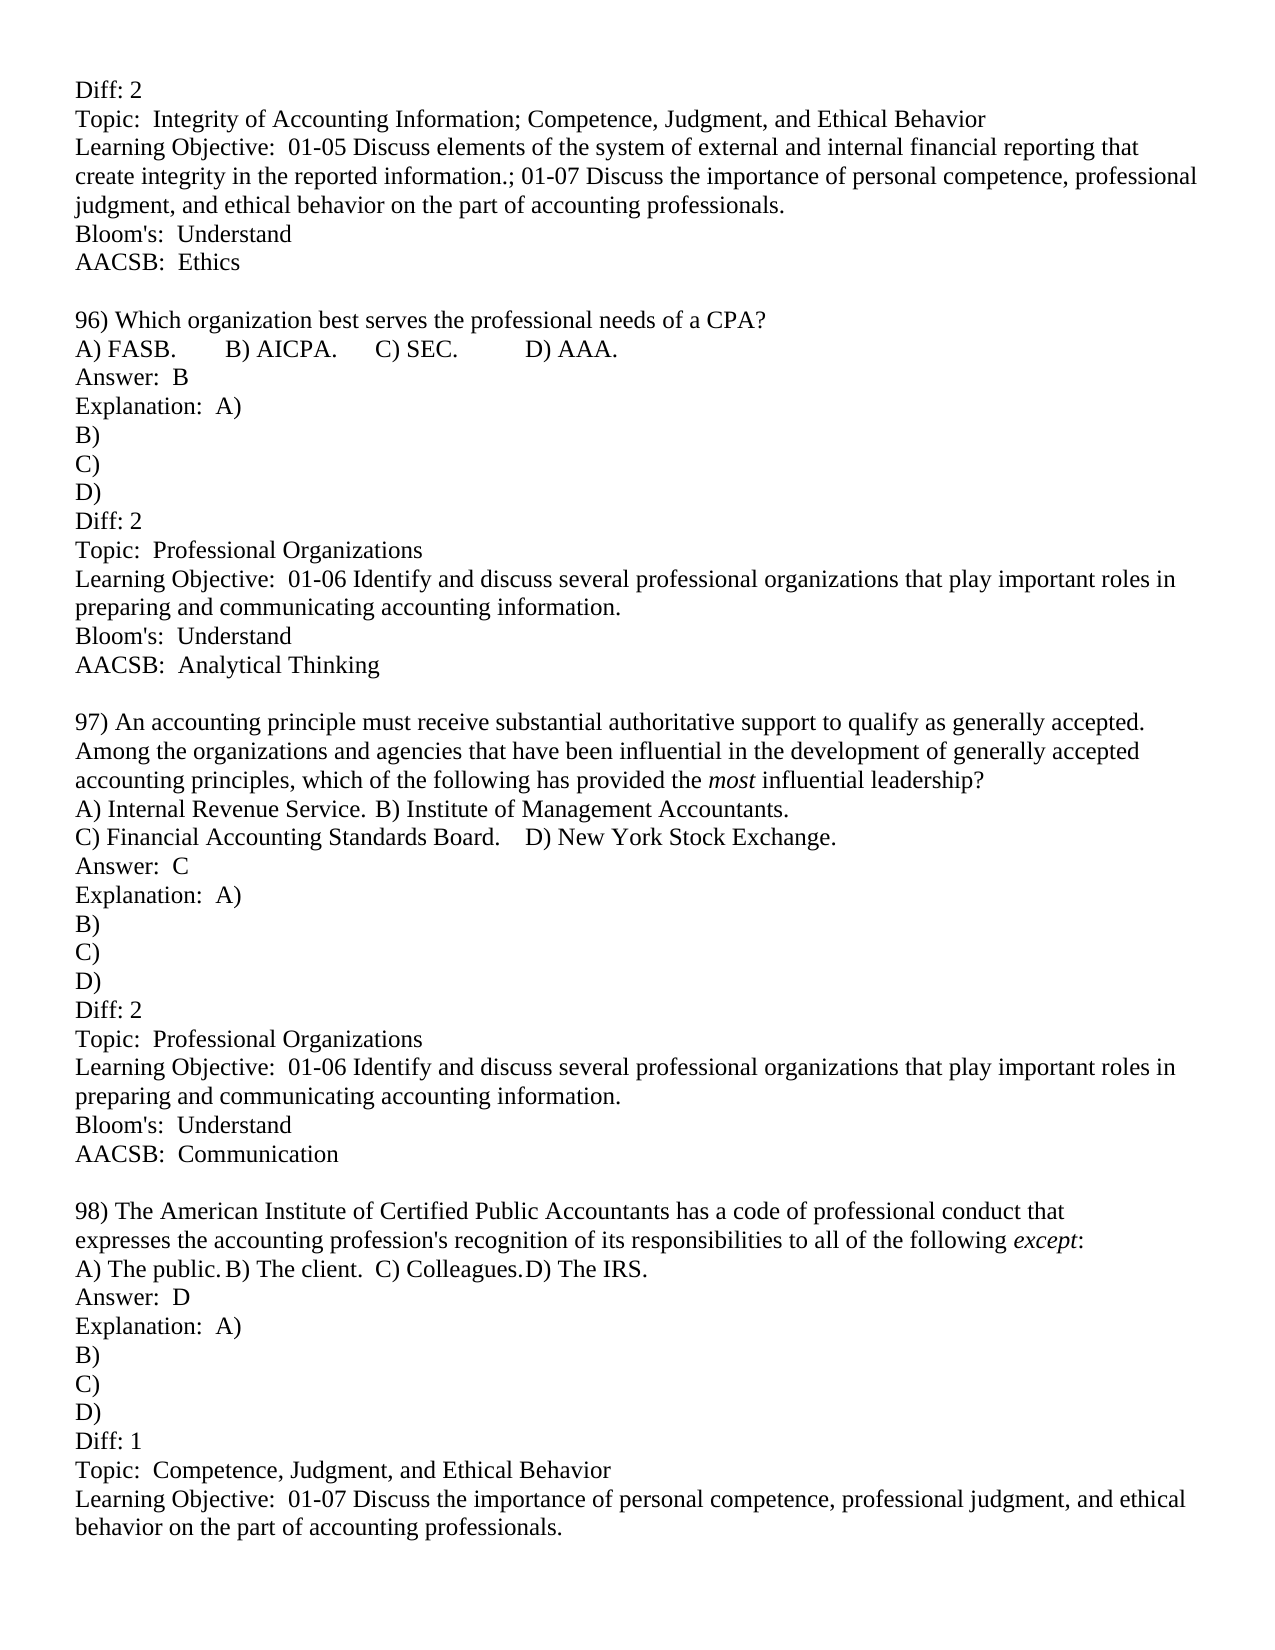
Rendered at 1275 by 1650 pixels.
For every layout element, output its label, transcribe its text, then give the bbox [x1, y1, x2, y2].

text C) Financial Accounting Standards Board. D) New York Stock Exchange. [75, 822, 1162, 851]
text Bloom's: Understand [75, 621, 1200, 650]
text Learning Objective: 01-05 Discuss elements of the system of external and internal financial reporting that create integrity in the reported information.; 01-07 Discuss the importance of personal competence, professional judgment, and ethical behavior on the part of accounting professionals. [75, 132, 1200, 219]
text Answer: B [75, 362, 1200, 391]
text AACSB: Communication [75, 1139, 1200, 1167]
text Explanation: A) [75, 391, 1200, 420]
text Diff: 2 [75, 995, 1200, 1024]
text B) [75, 420, 1200, 449]
text B) [75, 909, 1200, 937]
text 97) An accounting principle must receive substantial authoritative support to qualify as generally accepted. Among the organizations and agencies that have been influential in the development of generally accepted accounting principles, which of the following has provided the most influential leadership? [75, 707, 1162, 794]
text Diff: 2 [75, 506, 1200, 535]
text AACSB: Ethics [75, 247, 1200, 276]
text 96) Which organization best serves the professional needs of a CPA? [75, 305, 1162, 334]
text A) Internal Revenue Service. B) Institute of Management Accountants. [75, 794, 1162, 822]
text Bloom's: Understand [75, 1110, 1200, 1139]
text Topic: Integrity of Accounting Information; Competence, Judgment, and Ethical Behavior [75, 104, 1200, 132]
text Diff: 1 [75, 1426, 1200, 1455]
text Topic: Competence, Judgment, and Ethical Behavior [75, 1455, 1200, 1484]
text Diff: 2 [75, 75, 1200, 104]
text AACSB: Analytical Thinking [75, 650, 1200, 679]
text 98) The American Institute of Certified Public Accountants has a code of professional conduct that expresses the accounting profession's recognition of its responsibilities to all of the following except: [75, 1196, 1162, 1254]
text A) The public. B) The client. C) Colleagues. D) The IRS. [75, 1254, 1162, 1282]
text Topic: Professional Organizations [75, 1024, 1200, 1052]
text Learning Objective: 01-06 Identify and discuss several professional organizations that play important roles in preparing and communicating accounting information. [75, 1052, 1200, 1110]
text Explanation: A) [75, 1311, 1200, 1340]
text D) [75, 477, 1200, 506]
text B) [75, 1340, 1200, 1369]
text Answer: D [75, 1282, 1200, 1311]
text C) [75, 937, 1200, 966]
text Learning Objective: 01-07 Discuss the importance of personal competence, professional judgment, and ethical behavior on the part of accounting professionals. [75, 1484, 1200, 1541]
text D) [75, 966, 1200, 995]
text Bloom's: Understand [75, 219, 1200, 247]
text Topic: Professional Organizations [75, 535, 1200, 564]
text A) FASB. B) AICPA. C) SEC. D) AAA. [75, 334, 1162, 362]
text D) [75, 1397, 1200, 1426]
text C) [75, 1369, 1200, 1397]
text Explanation: A) [75, 880, 1200, 909]
text Learning Objective: 01-06 Identify and discuss several professional organizations that play important roles in preparing and communicating accounting information. [75, 564, 1200, 621]
text C) [75, 449, 1200, 477]
text Answer: C [75, 851, 1200, 880]
